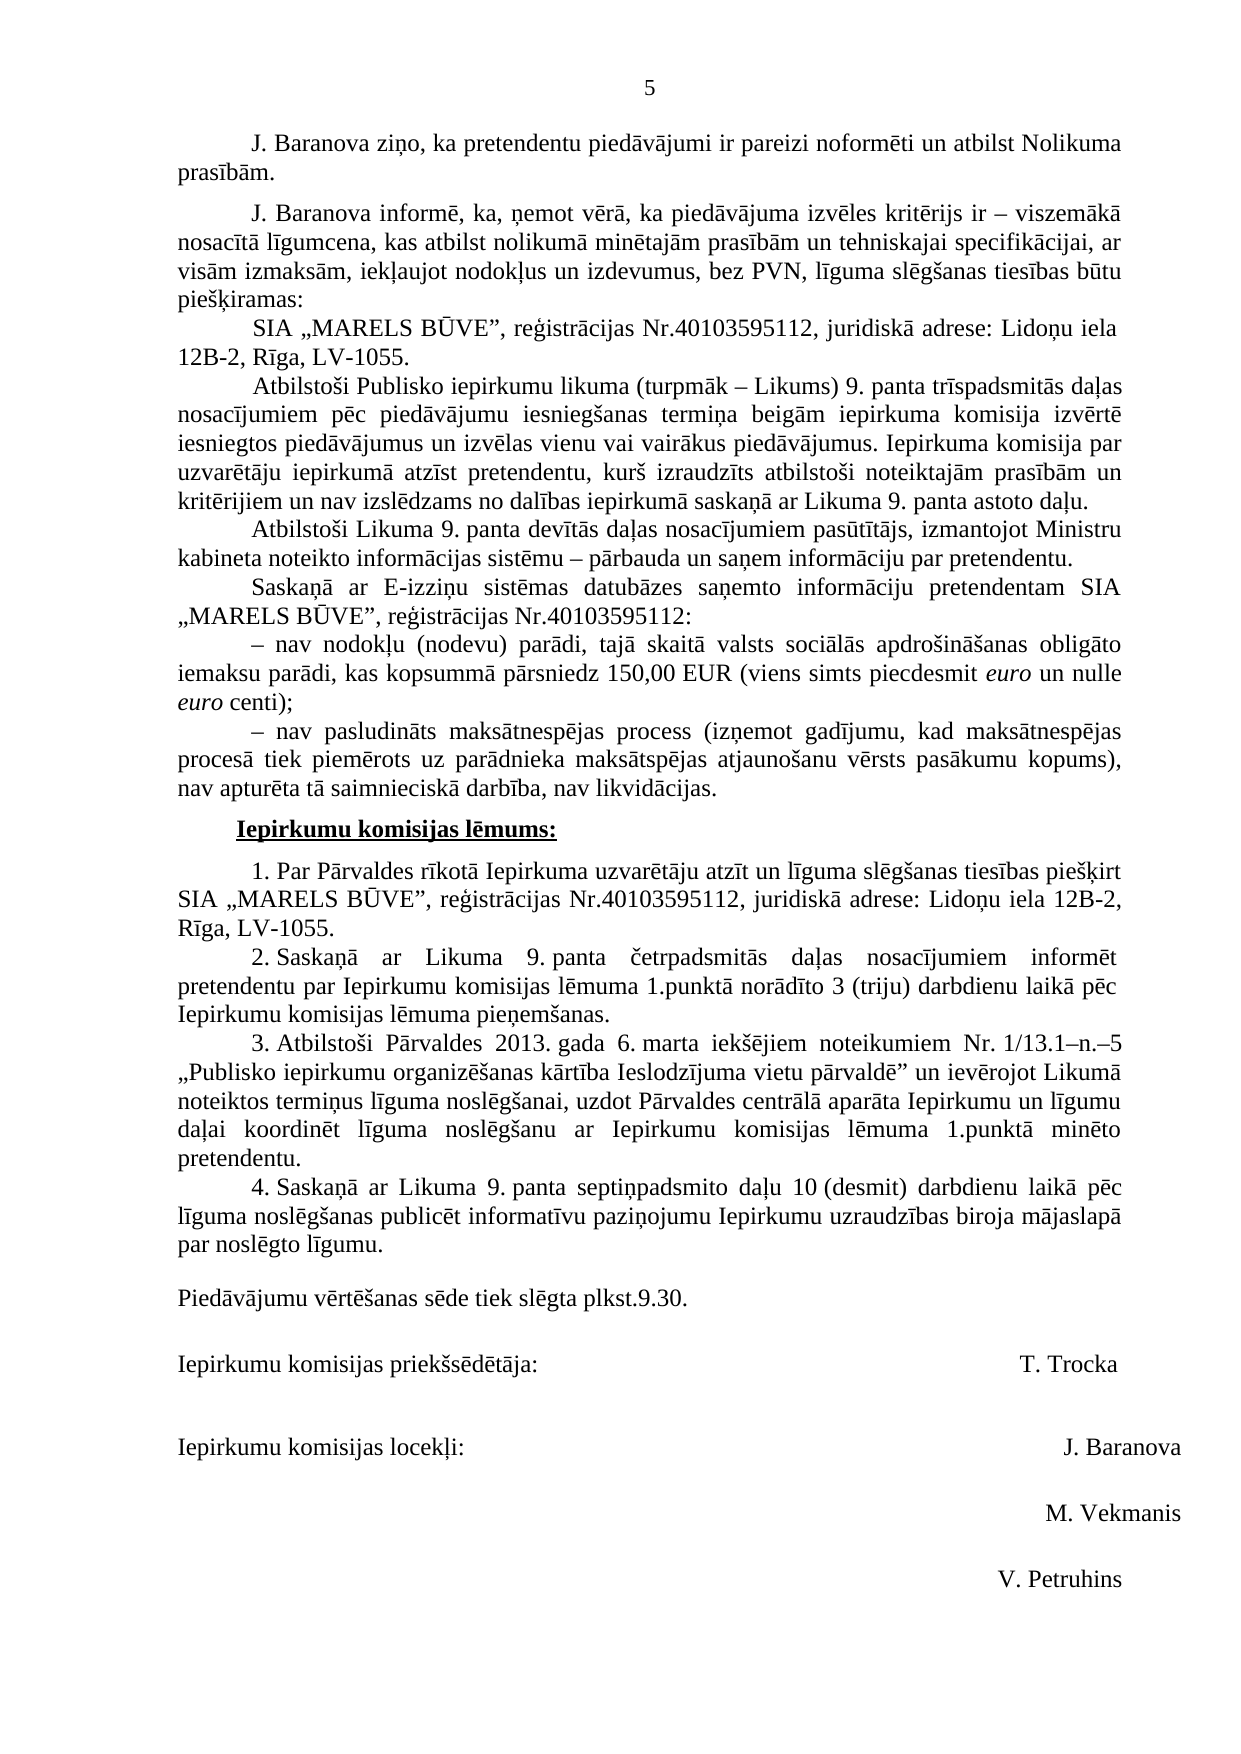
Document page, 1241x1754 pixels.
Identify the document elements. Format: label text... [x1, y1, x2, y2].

text J. Baranova informē, ka, ņemot vērā, ka piedāvājuma izvēles kritērijs ir – viszemākā nosacītā līgumcena, kas atbilst nolikumā minētajām prasībām un tehniskajai specifikācijai, ar visām izmaksām, iekļaujot nodokļus un izdevumus, bez PVN, līguma slēgšanas tiesības būtu piešķiramas: [177, 198, 1122, 313]
text Iepirkumu komisijas lēmums: [177, 814, 1122, 843]
text 1. Par Pārvaldes rīkotā Iepirkuma uzvarētāju atzīt un līguma slēgšanas tiesības piešķirt SIA „MARELS BŪVE”, reģistrācijas Nr.40103595112, juridiskā adrese: Lidoņu iela 12B-2, Rīga, LV-1055. [177, 856, 1122, 942]
text V. Petruhins [177, 1564, 1122, 1593]
text Iepirkumu komisijas locekļi: J. Baranova [177, 1432, 1122, 1461]
text – nav nodokļu (nodevu) parādi, tajā skaitā valsts sociālās apdrošināšanas obligāto iemaksu parādi, kas kopsummā pārsniedz 150,00 EUR (viens simts piecdesmit euro un nulle euro centi); [177, 629, 1122, 716]
text 2. Saskaņā ar Likuma 9. panta četrpadsmitās daļas nosacījumiem informēt pretendentu par Iepirkumu komisijas lēmuma 1.punktā norādīto 3 (triju) darbdienu laikā pēc Iepirkumu komisijas lēmuma pieņemšanas. [177, 942, 1117, 1028]
text Atbilstoši Publisko iepirkumu likuma (turpmāk – Likums) 9. panta trīspadsmitās daļas nosacījumiem pēc piedāvājumu iesniegšanas termiņa beigām iepirkuma komisija izvērtē iesniegtos piedāvājumus un izvēlas vienu vai vairākus piedāvājumus. Iepirkuma komisija par uzvarētāju iepirkumā atzīst pretendentu, kurš izraudzīts atbilstoši noteiktajām prasībām un kritērijiem un nav izslēdzams no dalības iepirkumā saskaņā ar Likuma 9. panta astoto daļu. [177, 371, 1122, 514]
text 4. Saskaņā ar Likuma 9. panta septiņpadsmito daļu 10 (desmit) darbdienu laikā pēc līguma noslēgšanas publicēt informatīvu paziņojumu Iepirkumu uzraudzības biroja mājaslapā par noslēgto līgumu. [177, 1172, 1122, 1258]
text 3. Atbilstoši Pārvaldes 2013. gada 6. marta iekšējiem noteikumiem Nr. 1/13.1–n.–5 „Publisko iepirkumu organizēšanas kārtība Ieslodzījuma vietu pārvaldē” un ievērojot Likumā noteiktos termiņus līguma noslēgšanai, uzdot Pārvaldes centrālā aparāta Iepirkumu un līgumu daļai koordinēt līguma noslēgšanu ar Iepirkumu komisijas lēmuma 1.punktā minēto pretendentu. [177, 1028, 1122, 1172]
text Iepirkumu komisijas priekšsēdētāja: T. Trocka [177, 1349, 1122, 1378]
text Saskaņā ar E-izziņu sistēmas datubāzes saņemto informāciju pretendentam SIA „MARELS BŪVE”, reģistrācijas Nr.40103595112: [177, 572, 1122, 629]
text Atbilstoši Likuma 9. panta devītās daļas nosacījumiem pasūtītājs, izmantojot Ministru kabineta noteikto informācijas sistēmu – pārbauda un saņem informāciju par pretendentu. [177, 514, 1122, 572]
text J. Baranova ziņo, ka pretendentu piedāvājumi ir pareizi noformēti un atbilst Nolikuma prasībām. [177, 128, 1122, 186]
text M. Vekmanis [177, 1498, 1122, 1527]
text SIA „MARELS BŪVE”, reģistrācijas Nr.40103595112, juridiskā adrese: Lidoņu iela 12B-2, Rīga, LV-1055. [177, 313, 1117, 371]
text Piedāvājumu vērtēšanas sēde tiek slēgta plkst.9.30. [177, 1283, 1122, 1312]
text – nav pasludināts maksātnespējas process (izņemot gadījumu, kad maksātnespējas procesā tiek piemērots uz parādnieka maksātspējas atjaunošanu vērsts pasākumu kopums), nav apturēta tā saimnieciskā darbība, nav likvidācijas. [177, 716, 1122, 802]
